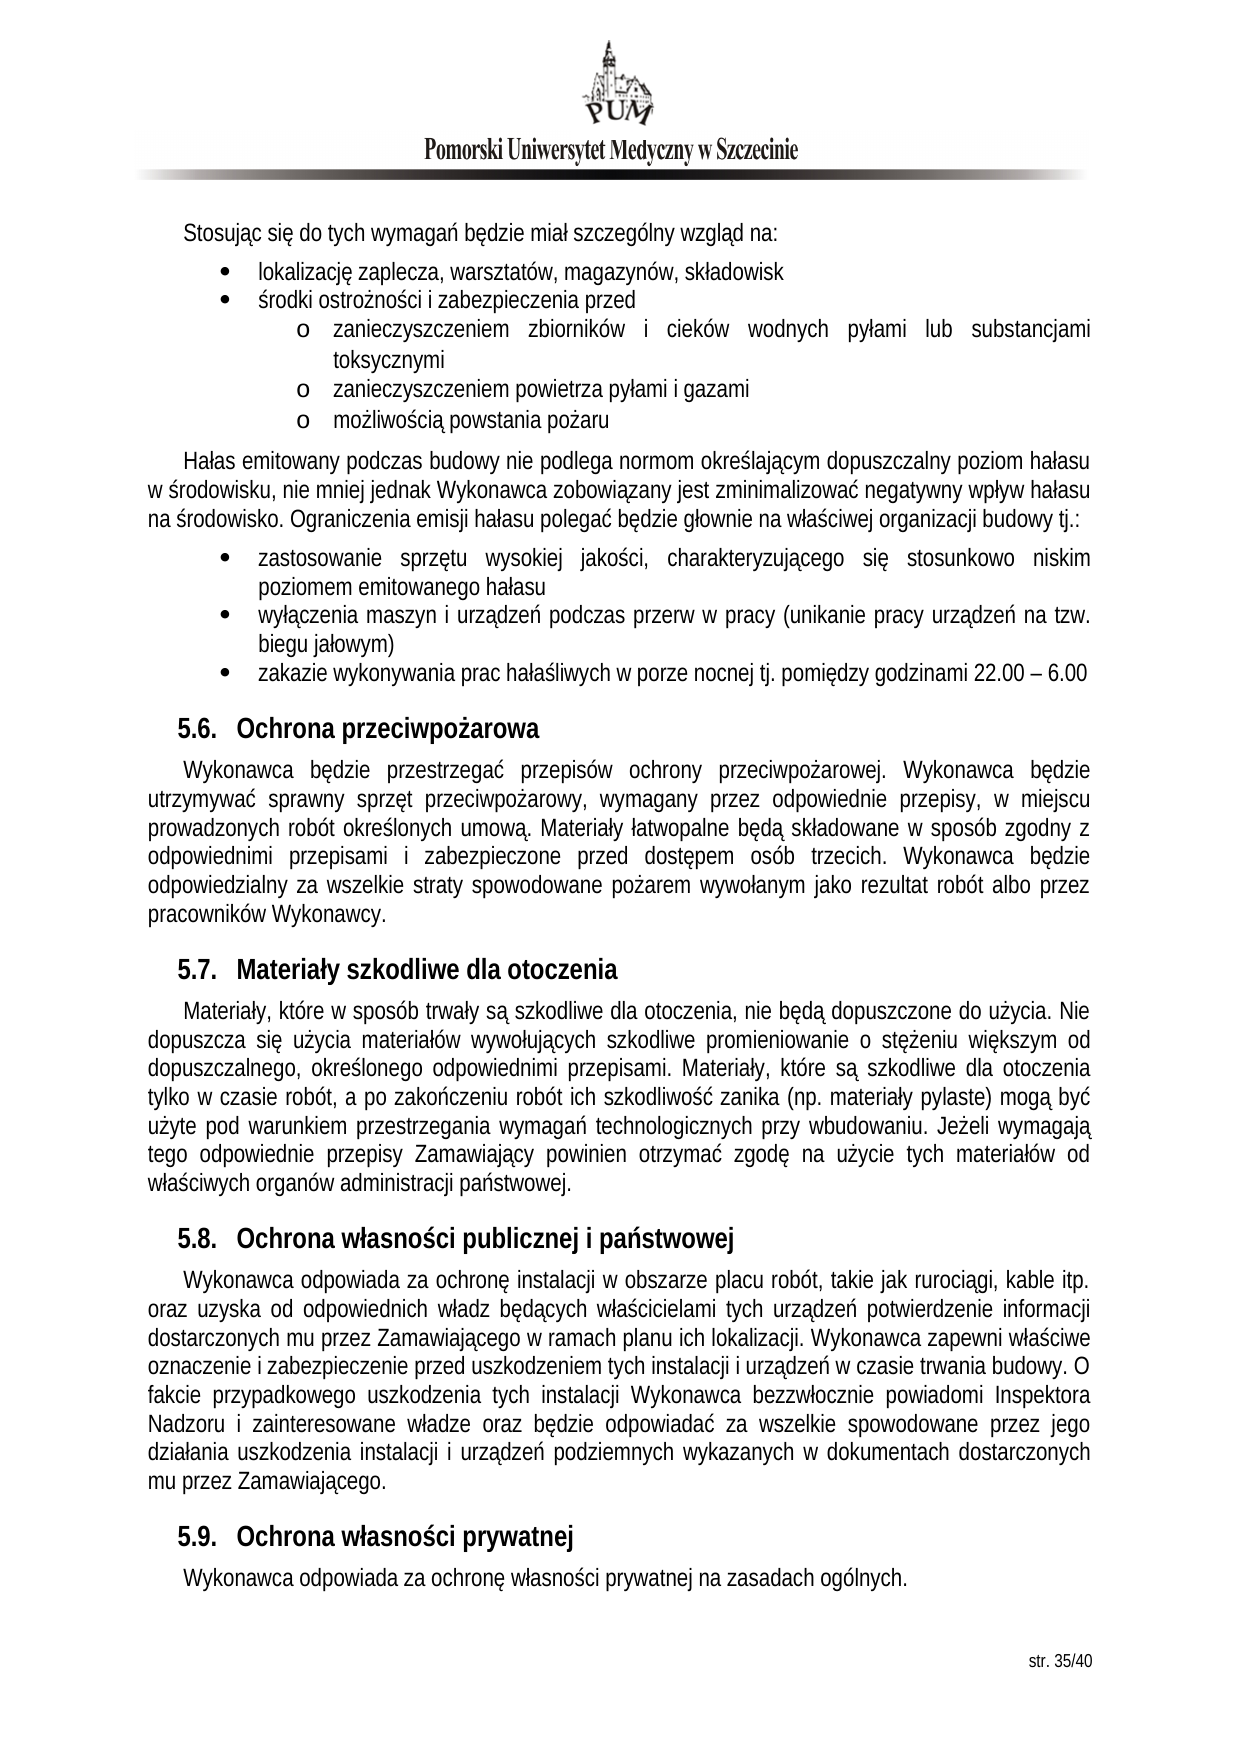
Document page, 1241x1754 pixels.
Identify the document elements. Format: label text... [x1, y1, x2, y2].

text Wykonawca odpowiada za ochronę instalacji w obszarze placu robót, takie jak rurociągi, kable itp. oraz uzyska od odpowiednich władz będących właścicielami tych urządzeń potwierdzenie informacji dostarczonych mu przez Zamawiającego w ramach planu ich lokalizacji. Wykonawca zapewni właściwe oznaczenie i zabezpieczenie przed uszkodzeniem tych instalacji i urządzeń w czasie trwania budowy. O fakcie przypadkowego uszkodzenia tych instalacji Wykonawca bezzwłocznie powiadomi Inspektora Nadzoru i zainteresowane władze oraz będzie odpowiadać za wszelkie spowodowane przez jego działania uszkodzenia instalacji i urządzeń podziemnych wykazanych w dokumentach dostarczonych mu przez Zamawiającego. [148, 1265, 1092, 1494]
list zanieczyszczeniem powietrza pyłami i gazami [296, 374, 1092, 405]
list zakazie wykonywania prac hałaśliwych w porze nocnej tj. pomiędzy godzinami 22.00 – 6.00 [221, 658, 1092, 686]
subtitle Ochrona własności prywatnej [177, 1519, 1092, 1553]
list zanieczyszczeniem zbiorników i cieków wodnych pyłami lub substancjami toksycznymi [296, 314, 1092, 374]
text Wykonawca odpowiada za ochronę własności prywatnej na zasadach ogólnych. [148, 1563, 1092, 1592]
subtitle Ochrona przeciwpożarowa [177, 711, 1092, 745]
list środki ostrożności i zabezpieczenia przed [221, 286, 1092, 314]
list możliwością powstania pożaru [296, 405, 1092, 436]
subtitle Materiały szkodliwe dla otoczenia [177, 952, 1092, 986]
list lokalizację zaplecza, warsztatów, magazynów, składowisk [221, 257, 1092, 286]
list zastosowanie sprzętu wysokiej jakości, charakteryzującego się stosunkowo niskim poziomem emitowanego hałasu [221, 543, 1092, 600]
text Wykonawca będzie przestrzegać przepisów ochrony przeciwpożarowej. Wykonawca będzie utrzymywać sprawny sprzęt przeciwpożarowy, wymagany przez odpowiednie przepisy, w miejscu prowadzonych robót określonych umową. Materiały łatwopalne będą składowane w sposób zgodny z odpowiednimi przepisami i zabezpieczone przed dostępem osób trzecich. Wykonawca będzie odpowiedzialny za wszelkie straty spowodowane pożarem wywołanym jako rezultat robót albo przez pracowników Wykonawcy. [148, 755, 1092, 927]
text Materiały, które w sposób trwały są szkodliwe dla otoczenia, nie będą dopuszczone do użycia. Nie dopuszcza się użycia materiałów wywołujących szkodliwe promieniowanie o stężeniu większym od dopuszczalnego, określonego odpowiednimi przepisami. Materiały, które są szkodliwe dla otoczenia tylko w czasie robót, a po zakończeniu robót ich szkodliwość zanika (np. materiały pylaste) mogą być użyte pod warunkiem przestrzegania wymagań technologicznych przy wbudowaniu. Jeżeli wymagają tego odpowiednie przepisy Zamawiający powinien otrzymać zgodę na użycie tych materiałów od właściwych organów administracji państwowej. [148, 996, 1092, 1197]
subtitle Ochrona własności publicznej i państwowej [177, 1222, 1092, 1255]
list wyłączenia maszyn i urządzeń podczas przerw w pracy (unikanie pracy urządzeń na tzw. biegu jałowym) [221, 600, 1092, 658]
picture [133, 40, 1089, 180]
text Stosując się do tych wymagań będzie miał szczególny wzgląd na: [148, 218, 1092, 246]
text Hałas emitowany podczas budowy nie podlega normom określającym dopuszczalny poziom hałasu w środowisku, nie mniej jednak Wykonawca zobowiązany jest zminimalizować negatywny wpływ hałasu na środowisko. Ograniczenia emisji hałasu polegać będzie głownie na właściwej organizacji budowy tj.: [148, 446, 1092, 532]
